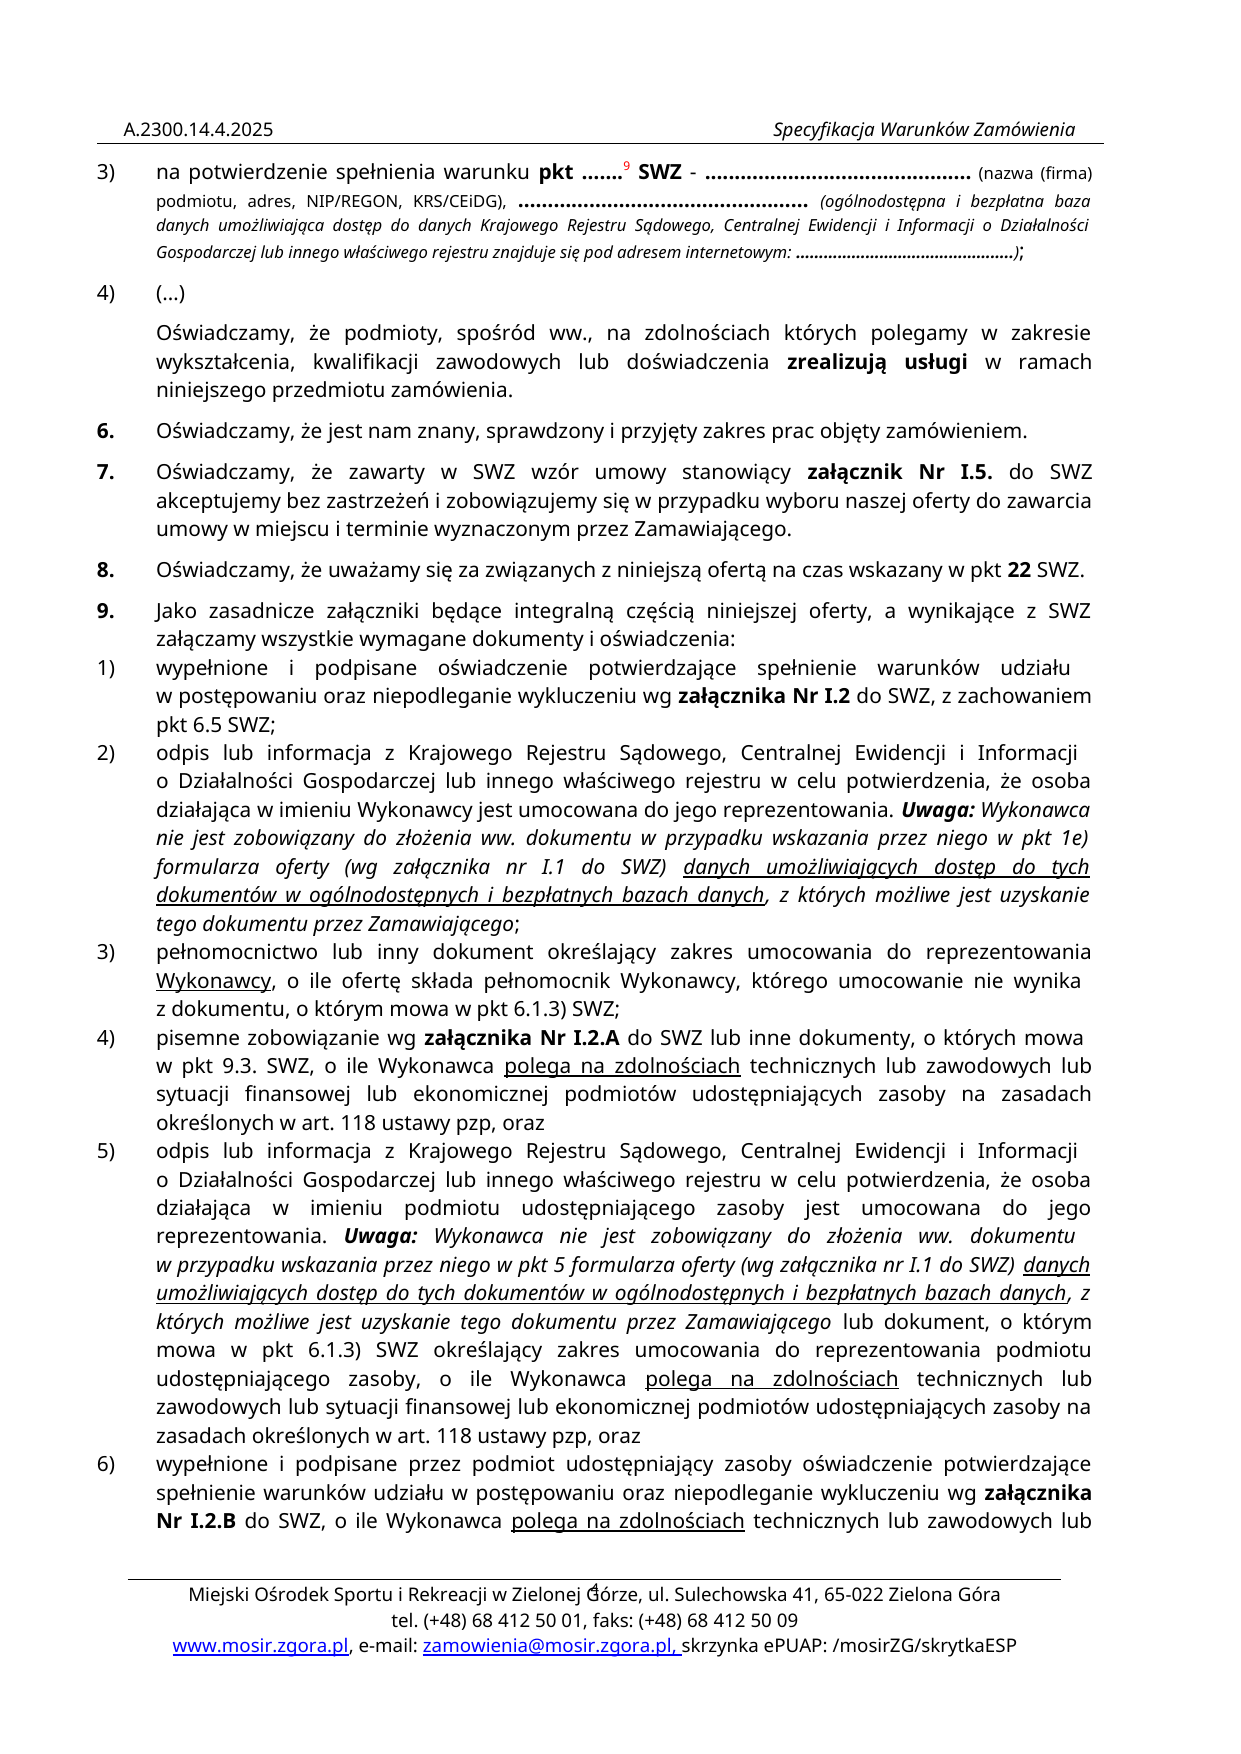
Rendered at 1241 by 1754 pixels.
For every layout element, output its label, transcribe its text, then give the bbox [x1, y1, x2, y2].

list pełnomocnictwo lub inny dokument określający zakres umocowania do reprezentowania Wykonawcy, o ile ofertę składa pełnomocnik Wykonawcy, którego umocowanie nie wynika z dokumentu, o którym mowa w pkt 6.1.3) SWZ; [97, 937, 1092, 1023]
text 7. Oświadczamy, że zawarty w SWZ wzór umowy stanowiący załącznik Nr I.5. do SWZ akceptujemy bez zastrzeżeń i zobowiązujemy się w przypadku wyboru naszej oferty do zawarcia umowy w miejscu i terminie wyznaczonym przez Zamawiającego. [97, 457, 1092, 543]
list odpis lub informacja z Krajowego Rejestru Sądowego, Centralnej Ewidencji i Informacji o Działalności Gospodarczej lub innego właściwego rejestru w celu potwierdzenia, że osoba działająca w imieniu Wykonawcy jest umocowana do jego reprezentowania. Uwaga: Wykonawca nie jest zobowiązany do złożenia ww. dokumentu w przypadku wskazania przez niego w pkt 1e) formularza oferty (wg załącznika nr I.1 do SWZ) danych umożliwiających dostęp do tych dokumentów w ogólnodostępnych i bezpłatnych bazach danych, z których możliwe jest uzyskanie tego dokumentu przez Zamawiającego; [97, 738, 1092, 937]
list (…) [97, 278, 1092, 306]
list pisemne zobowiązanie wg załącznika Nr I.2.A do SWZ lub inne dokumenty, o których mowa w pkt 9.3. SWZ, o ile Wykonawca polega na zdolnościach technicznych lub zawodowych lub sytuacji finansowej lub ekonomicznej podmiotów udostępniających zasoby na zasadach określonych w art. 118 ustawy pzp, oraz [97, 1023, 1092, 1136]
text 9. Jako zasadnicze załączniki będące integralną częścią niniejszej oferty, a wynikające z SWZ załączamy wszystkie wymagane dokumenty i oświadczenia: [97, 596, 1092, 653]
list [97, 1449, 1092, 1534]
list wypełnione i podpisane oświadczenie potwierdzające spełnienie warunków udziału w postępowaniu oraz niepodleganie wykluczeniu wg załącznika Nr I.2 do SWZ, z zachowaniem pkt 6.5 SWZ; [97, 653, 1092, 738]
text 6. Oświadczamy, że jest nam znany, sprawdzony i przyjęty zakres prac objęty zamówieniem. [97, 416, 1092, 445]
text Oświadczamy, że podmioty, spośród ww., na zdolnościach których polegamy w zakresie wykształcenia, kwalifikacji zawodowych lub doświadczenia zrealizują usługi w ramach niniejszego przedmiotu zamówienia. [156, 318, 1092, 404]
text 8. Oświadczamy, że uważamy się za związanych z niniejszą ofertą na czas wskazany w pkt 22 SWZ. [97, 555, 1092, 583]
list odpis lub informacja z Krajowego Rejestru Sądowego, Centralnej Ewidencji i Informacji o Działalności Gospodarczej lub innego właściwego rejestru w celu potwierdzenia, że osoba działająca w imieniu podmiotu udostępniającego zasoby jest umocowana do jego reprezentowania. Uwaga: Wykonawca nie jest zobowiązany do złożenia ww. dokumentu w przypadku wskazania przez niego w pkt 5 formularza oferty (wg załącznika nr I.1 do SWZ) danych umożliwiających dostęp do tych dokumentów w ogólnodostępnych i bezpłatnych bazach danych, z których możliwe jest uzyskanie tego dokumentu przez Zamawiającego lub dokument, o którym mowa w pkt 6.1.3) SWZ określający zakres umocowania do reprezentowania podmiotu udostępniającego zasoby, o ile Wykonawca polega na zdolnościach technicznych lub zawodowych lub sytuacji finansowej lub ekonomicznej podmiotów udostępniających zasoby na zasadach określonych w art. 118 ustawy pzp, oraz [97, 1136, 1092, 1449]
